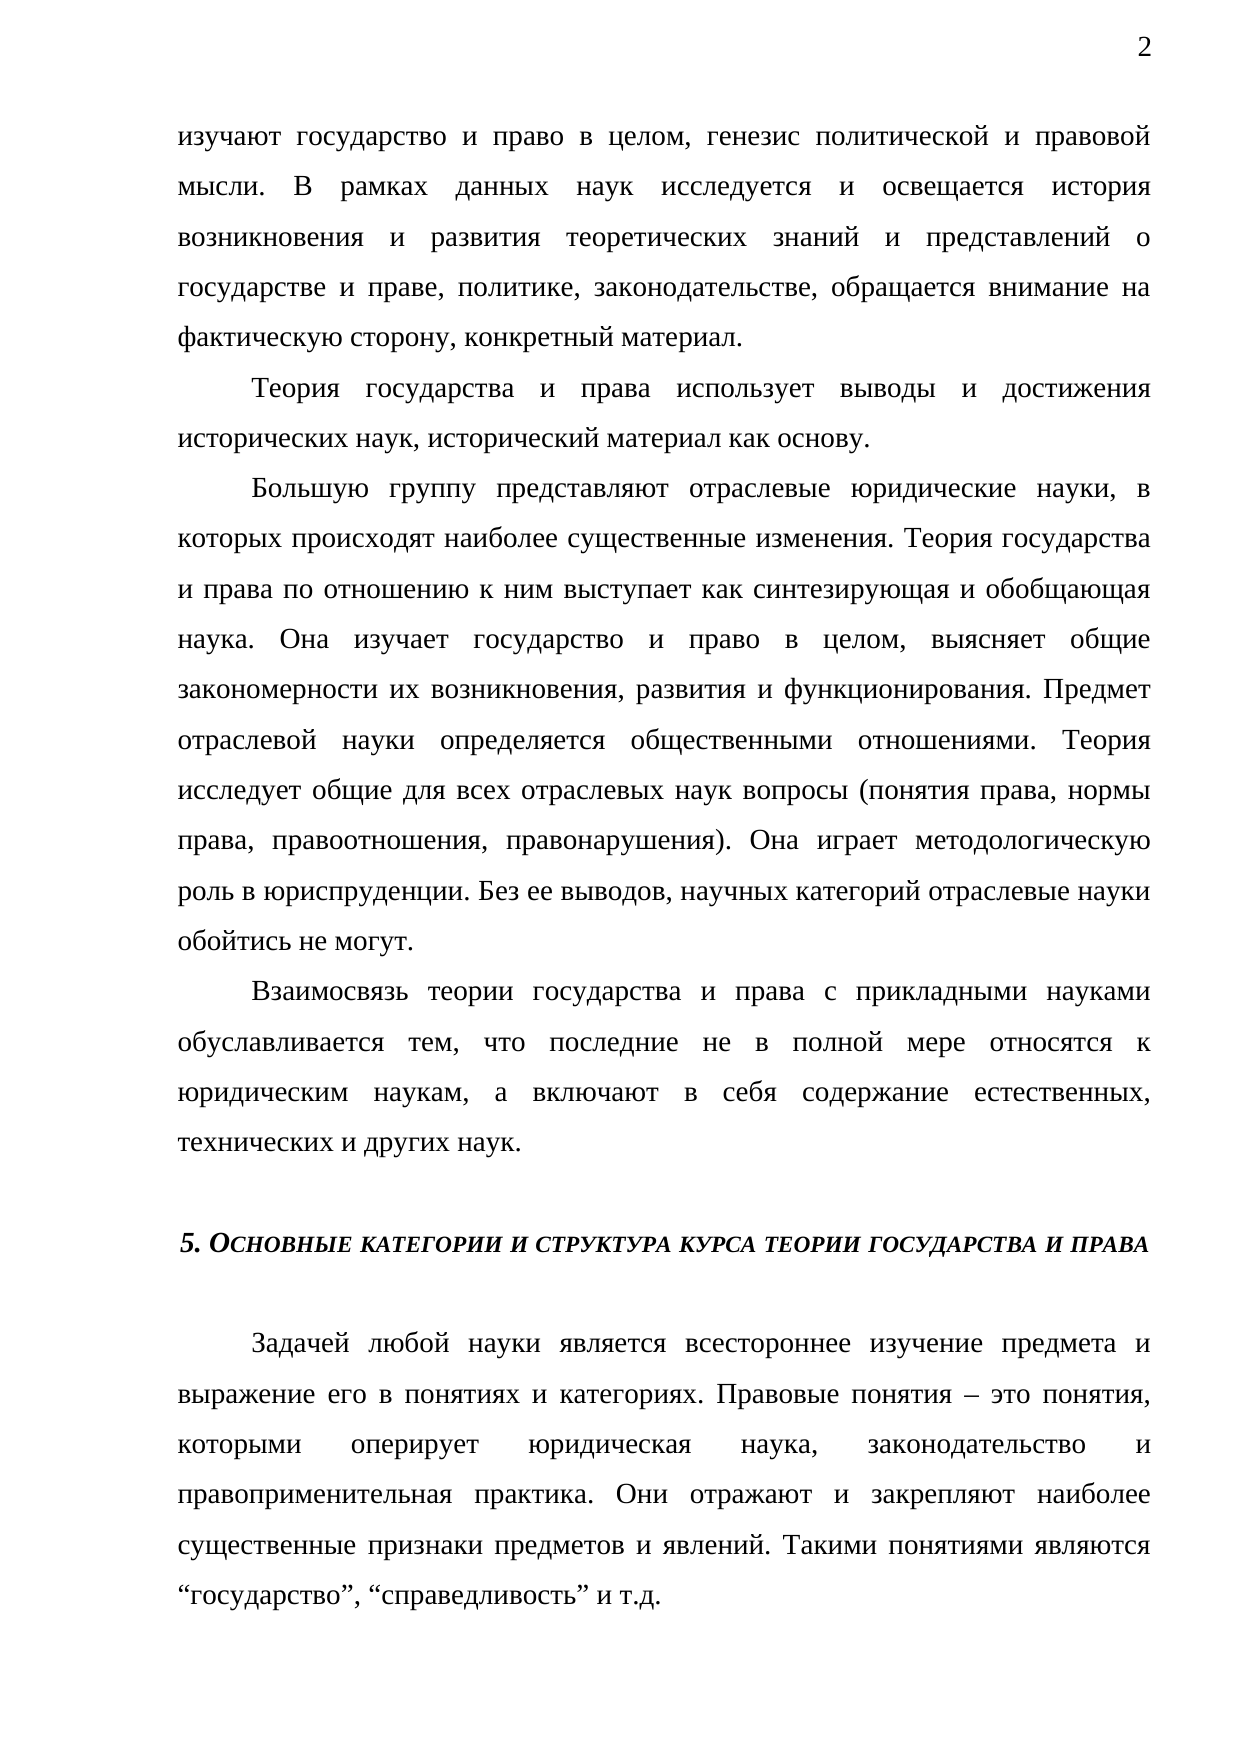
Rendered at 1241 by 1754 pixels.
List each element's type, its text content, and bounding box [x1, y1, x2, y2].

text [177, 118, 1152, 353]
subtitle 5. Основные категории и структура курса теории государства и права [177, 1225, 1152, 1258]
text Задачей любой науки является всестороннее изучение предмета и выражение его в понятиях и категориях. Правовые понятия – это понятия, которыми оперирует юридическая наука, законодательство и правоприменительная практика. Они отражают и закрепляют наиболее существенные признаки предметов и явлений. Такими понятиями являются “государство”, “справедливость” и т.д. [177, 1326, 1152, 1611]
text Теория государства и права использует выводы и достижения исторических наук, исторический материал как основу. [177, 370, 1152, 453]
text Взаимосвязь теории государства и права с прикладными науками обуславливается тем, что последние не в полной мере относятся к юридическим наукам, а включают в себя содержание естественных, технических и других наук. [177, 973, 1152, 1158]
text Большую группу представляют отраслевые юридические науки, в которых происходят наиболее существенные изменения. Теория государства и права по отношению к ним выступает как синтезирующая и обобщающая наука. Она изучает государство и право в целом, выясняет общие закономерности их возникновения, развития и функционирования. Предмет отраслевой науки определяется общественными отношениями. Теория исследует общие для всех отраслевых наук вопросы (понятия права, нормы права, правоотношения, правонарушения). Она играет методологическую роль в юриспруденции. Без ее выводов, научных категорий отраслевые науки обойтись не могут. [177, 470, 1152, 957]
